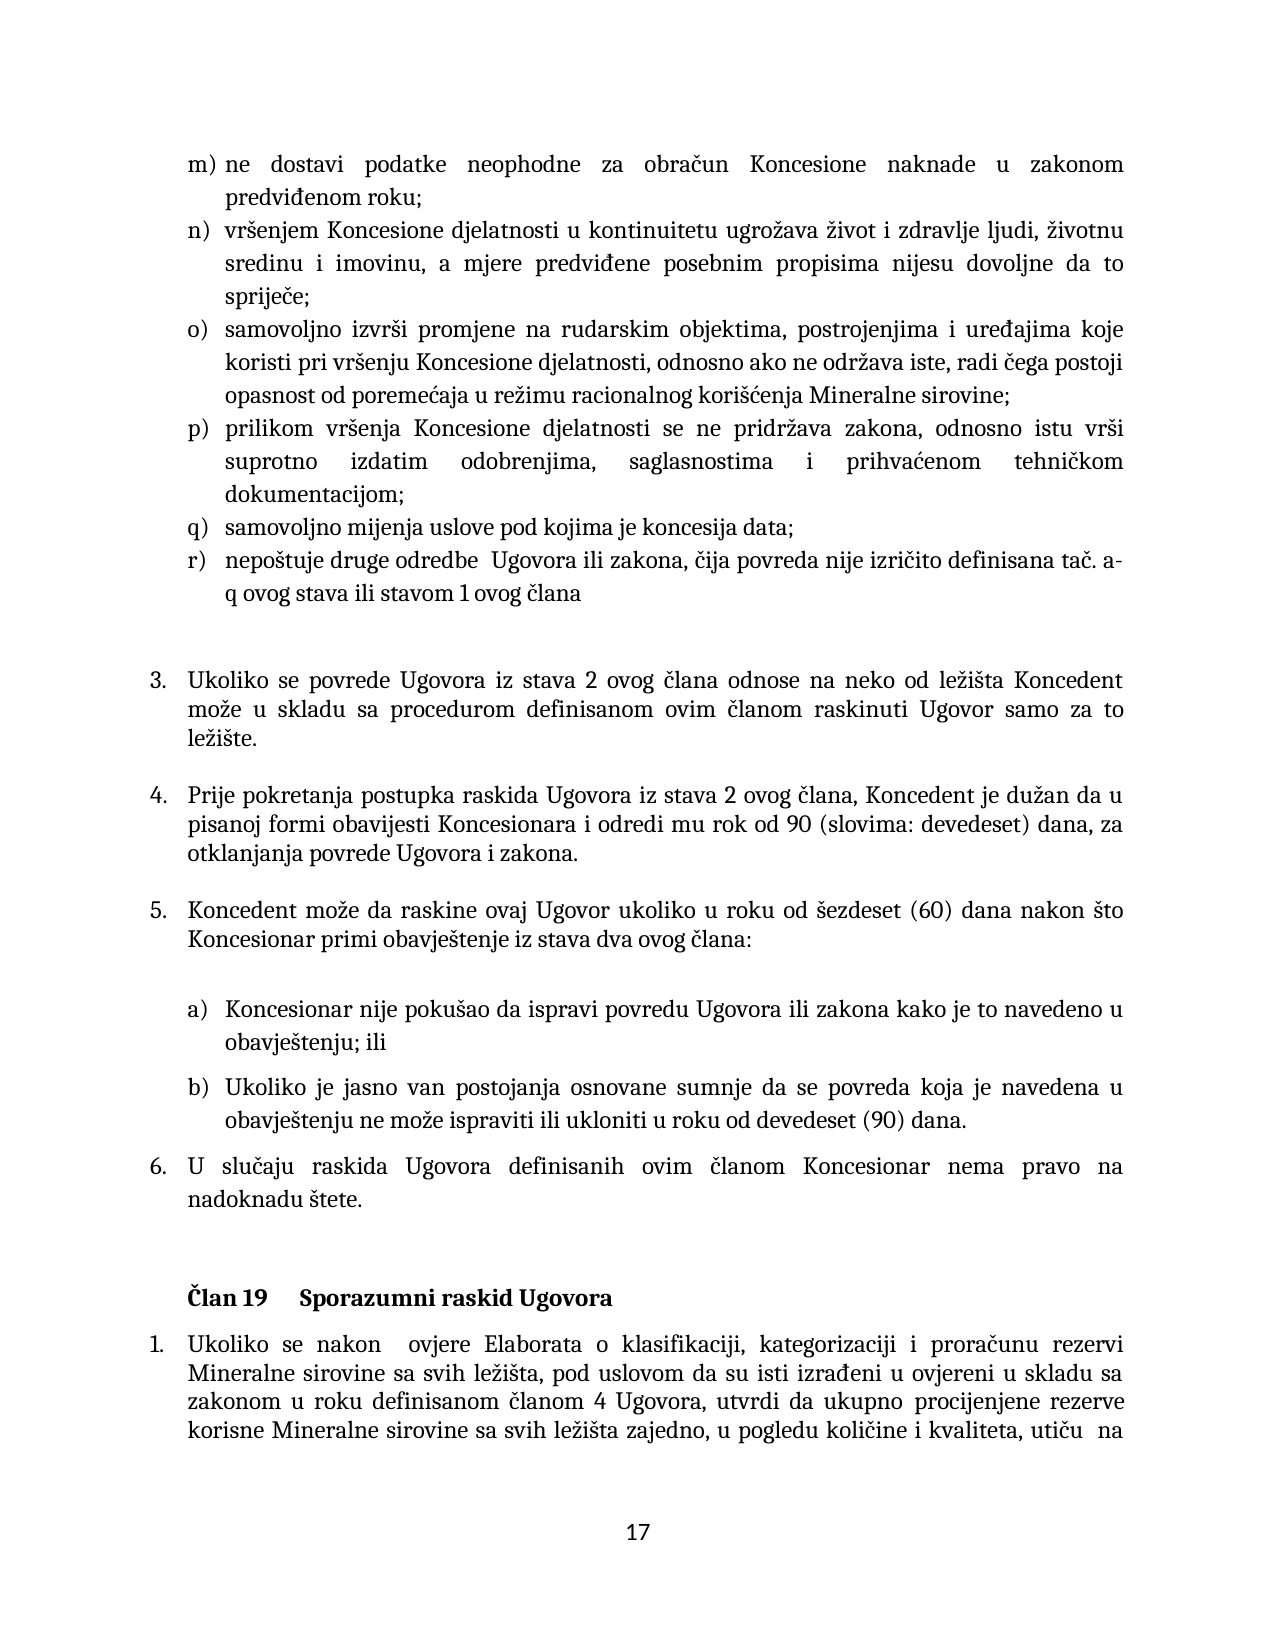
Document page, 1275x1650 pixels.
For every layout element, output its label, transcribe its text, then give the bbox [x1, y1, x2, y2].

list Ukoliko je jasno van postojanja osnovane sumnje da se povreda koja je navedena u obavještenju ne može ispraviti ili ukloniti u roku od devedeset (90) dana. [187, 1073, 1125, 1135]
list U slučaju raskida Ugovora definisanih ovim članom Koncesionar nema pravo na nadoknadu štete. [150, 1152, 1125, 1214]
list Ukoliko se povrede Ugovora iz stava 2 ovog člana odnose na neko od ležišta Koncedent može u skladu sa procedurom definisanom ovim članom raskinuti Ugovor samo za to ležište. [150, 666, 1125, 752]
list nepoštuje druge odredbe Ugovora ili zakona, čija povreda nije izričito definisana tač. a-q ovog stava ili stavom 1 ovog člana [187, 546, 1125, 608]
list samovoljno mijenja uslove pod kojima je koncesija data; [187, 513, 1125, 542]
list Prije pokretanja postupka raskida Ugovora iz stava 2 ovog člana, Koncedent je dužan da u pisanoj formi obavijesti Koncesionara i odredi mu rok od 90 (slovima: devedeset) dana, za otklanjanja povrede Ugovora i zakona. [150, 781, 1125, 867]
list Koncedent može da raskine ovaj Ugovor ukoliko u roku od šezdeset (60) dana nakon što Koncesionar primi obavještenje iz stava dva ovog člana: [150, 896, 1125, 953]
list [150, 1330, 1125, 1445]
list vršenjem Koncesione djelatnosti u kontinuitetu ugrožava život i zdravlje ljudi, životnu sredinu i imovinu, a mjere predviđene posebnim propisima nijesu dovoljne da to spriječe; [187, 216, 1125, 311]
list Sporazumni raskid Ugovora [187, 1284, 1125, 1313]
list prilikom vršenja Koncesione djelatnosti se ne pridržava zakona, odnosno istu vrši suprotno izdatim odobrenjima, saglasnostima i prihvaćenom tehničkom dokumentacijom; [187, 414, 1125, 509]
list ne dostavi podatke neophodne za obračun Koncesione naknade u zakonom predviđenom roku; [187, 150, 1125, 212]
list samovoljno izvrši promjene na rudarskim objektima, postrojenjima i uređajima koje koristi pri vršenju Koncesione djelatnosti, odnosno ako ne održava iste, radi čega postoji opasnost od poremećaja u režimu racionalnog korišćenja Mineralne sirovine; [187, 315, 1125, 410]
list Koncesionar nije pokušao da ispravi povredu Ugovora ili zakona kako je to navedeno u obavještenju; ili [187, 995, 1125, 1057]
